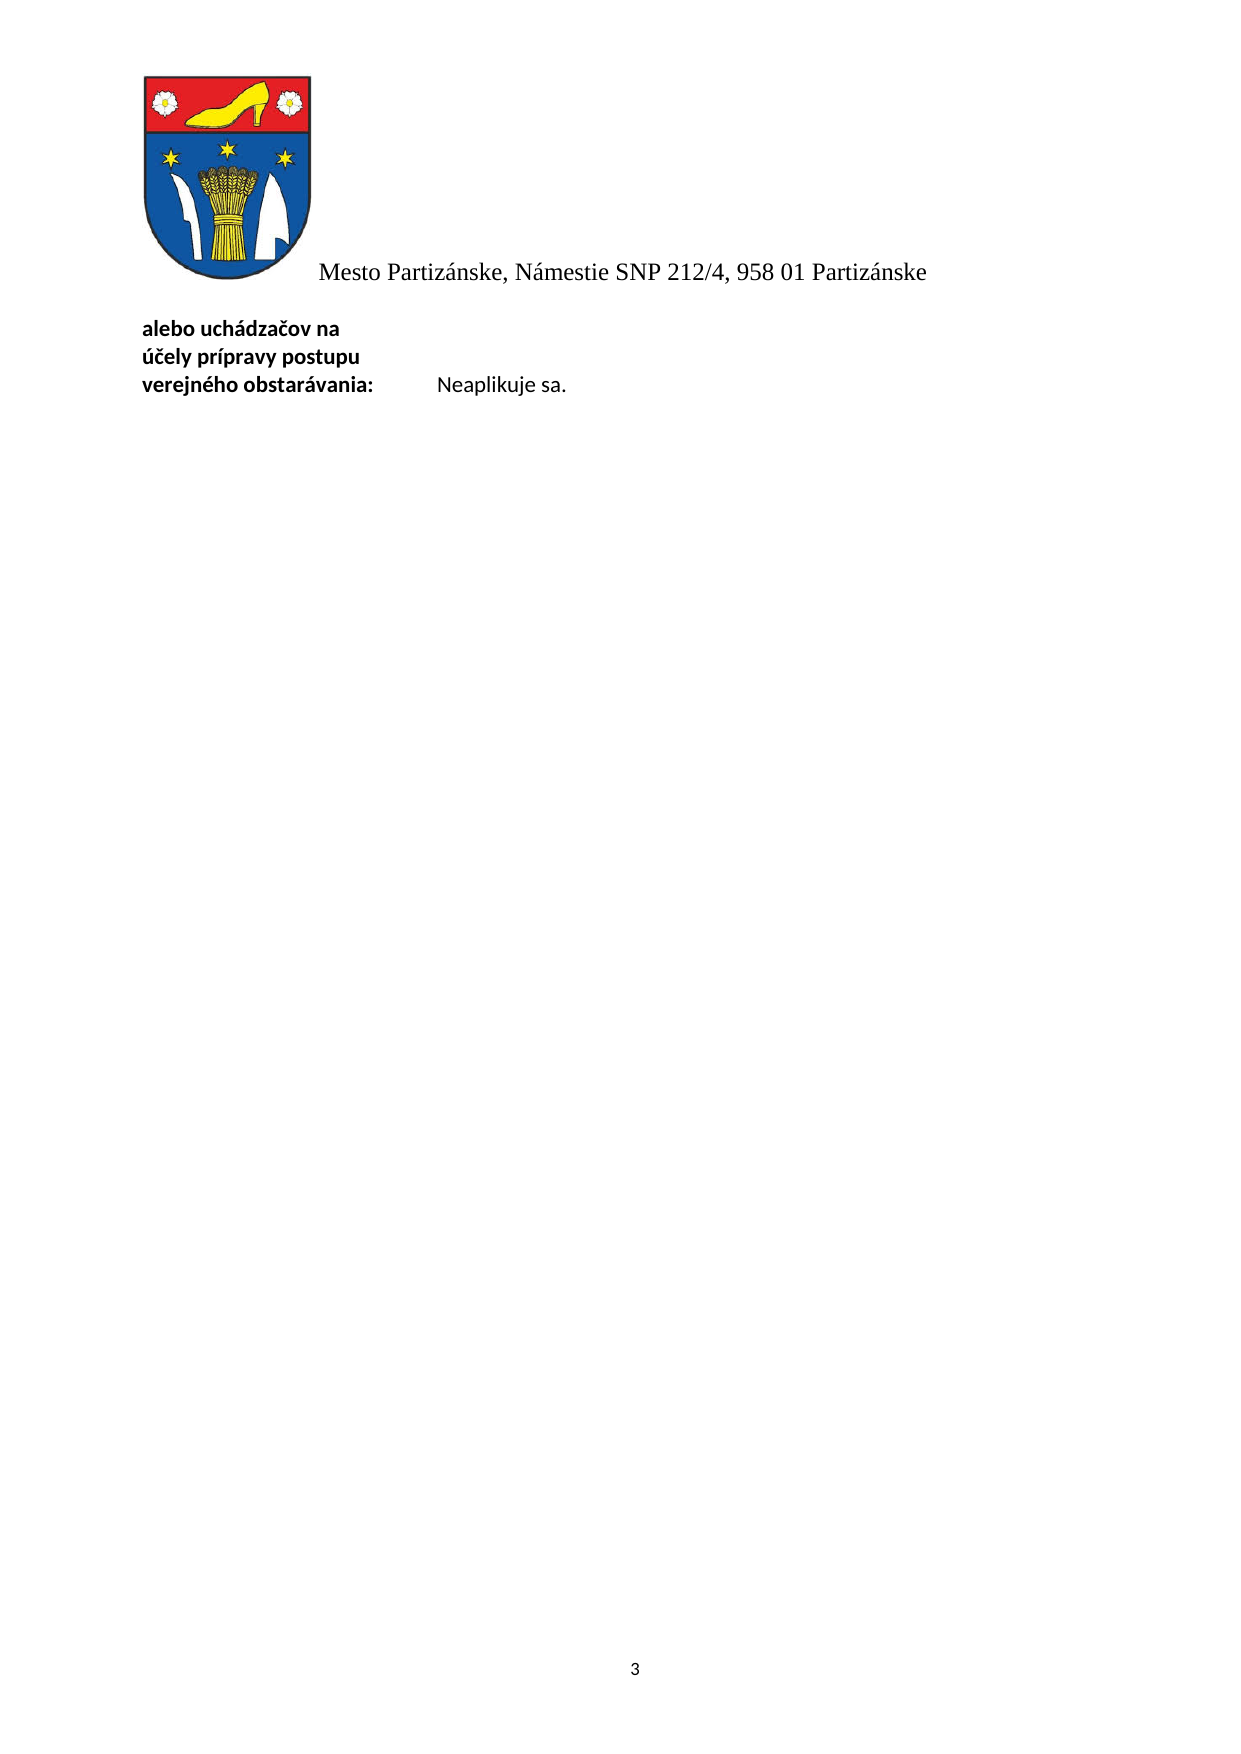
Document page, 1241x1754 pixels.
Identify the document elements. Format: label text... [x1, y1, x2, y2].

text účely prípravy postupu [142, 342, 1128, 370]
text alebo uchádzačov na [142, 314, 1128, 342]
text verejného obstarávania: Neaplikuje sa. [142, 370, 1128, 398]
picture [141, 73, 313, 280]
